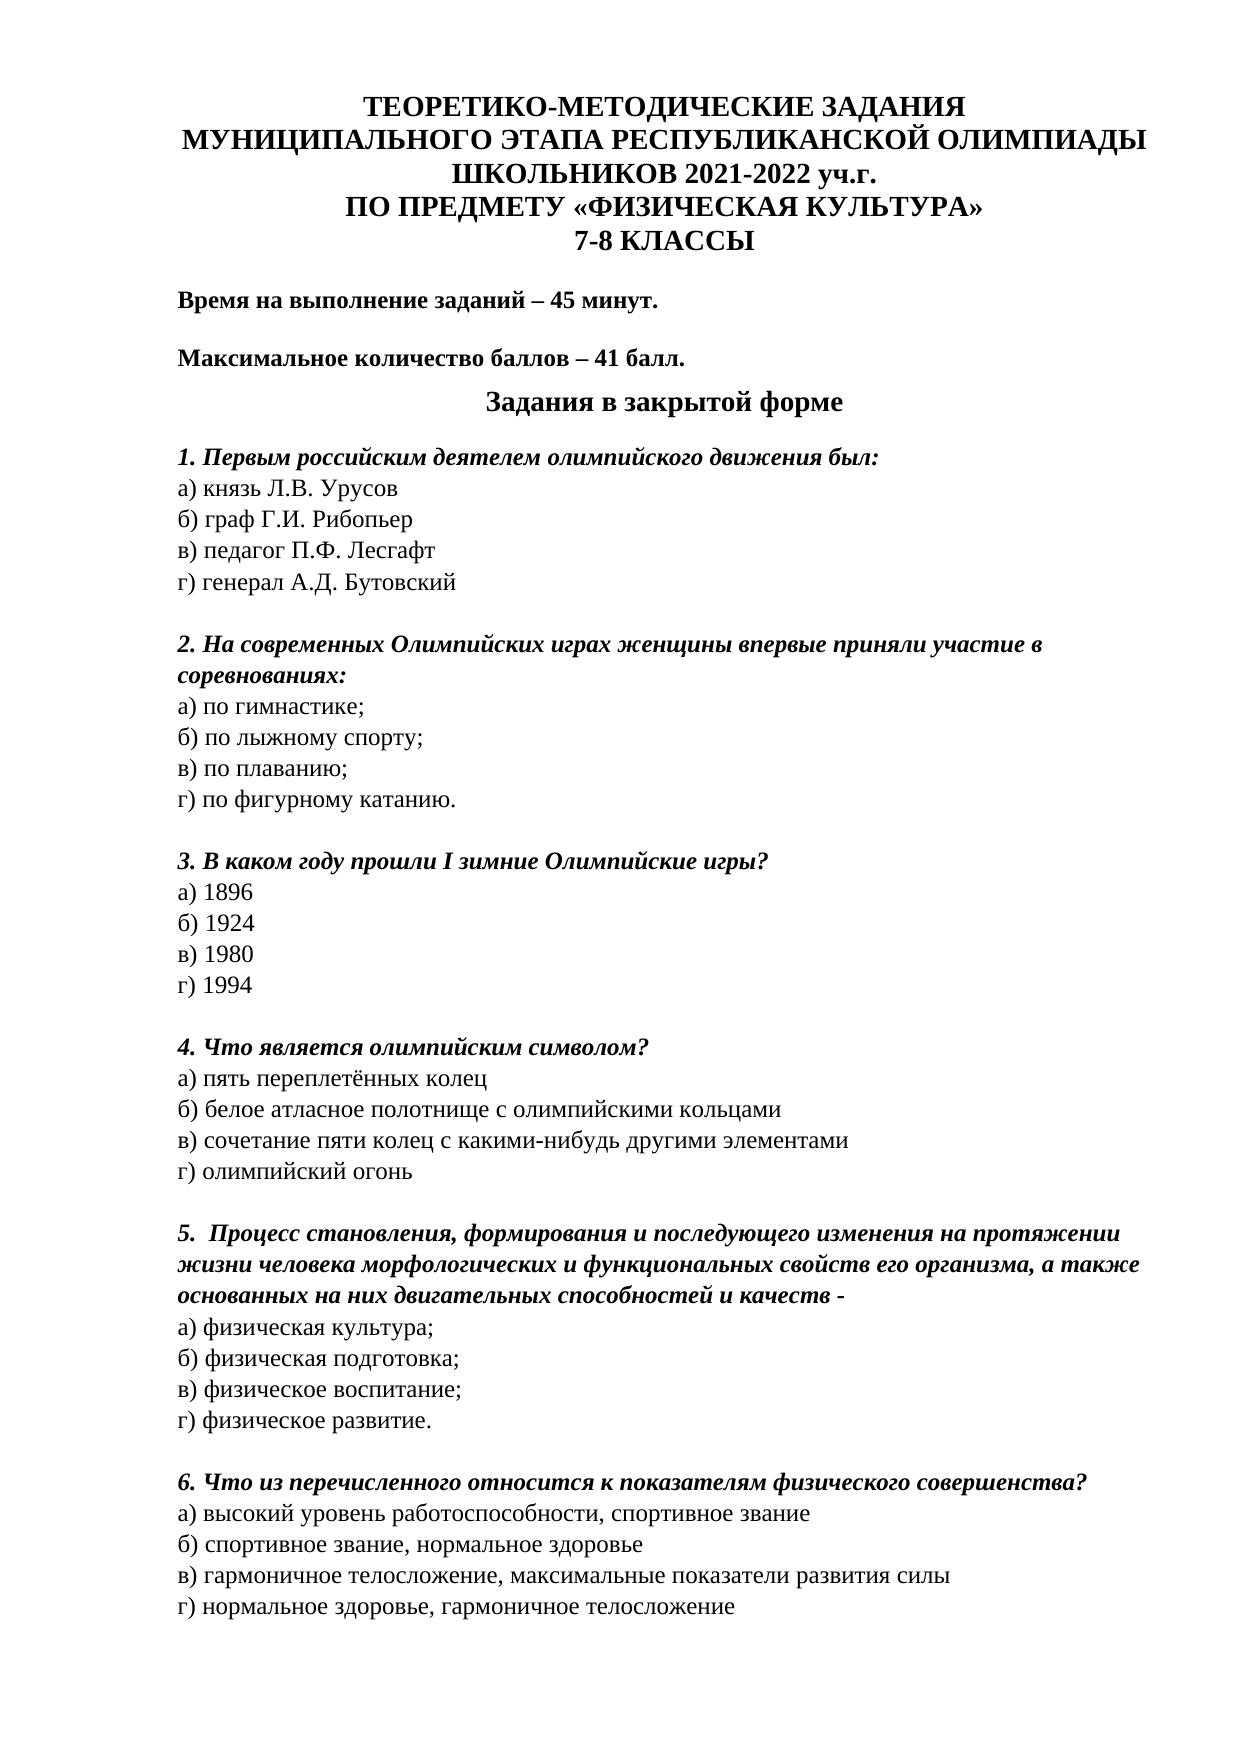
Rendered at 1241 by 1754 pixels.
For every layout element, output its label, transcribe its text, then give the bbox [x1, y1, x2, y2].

text 5. Процесс становления, формирования и последующего изменения на протяжении жизни человека морфологических и функциональных свойств его организма, а также основанных на них двигательных способностей и качеств - [177, 1218, 1152, 1309]
text Максимальное количество баллов – 41 балл. [177, 343, 1152, 371]
text 7-8 КЛАССЫ [177, 223, 1152, 256]
text в) сочетание пяти колец с какими-нибудь другими элементами [177, 1125, 1152, 1154]
text г) нормальное здоровье, гармоничное телосложение [177, 1591, 1152, 1620]
text 1. Первым российским деятелем олимпийского движения был: [177, 442, 1152, 471]
text Время на выполнение заданий – 45 минут. [177, 285, 1152, 314]
text в) по плаванию; [177, 753, 1152, 782]
text в) педагог П.Ф. Лесгафт [177, 536, 1152, 564]
text ПО ПРЕДМЕТУ «ФИЗИЧЕСКАЯ КУЛЬТУРА» [177, 189, 1152, 223]
text в) физическое воспитание; [177, 1374, 1152, 1402]
text а) 1896 [177, 877, 1152, 906]
text 6. Что из перечисленного относится к показателям физического совершенства? [177, 1467, 1152, 1496]
text а) пять переплетённых колец [177, 1063, 1152, 1092]
text Задания в закрытой форме [177, 384, 1152, 417]
text в) 1980 [177, 939, 1152, 968]
text г) физическое развитие. [177, 1405, 1152, 1433]
text г) генерал А.Д. Бутовский [177, 567, 1152, 595]
text б) граф Г.И. Рибопьер [177, 504, 1152, 533]
text б) физическая подготовка; [177, 1343, 1152, 1371]
text 4. Что является олимпийским символом? [177, 1032, 1152, 1061]
text б) белое атласное полотнище с олимпийскими кольцами [177, 1094, 1152, 1123]
text ТЕОРЕТИКО-МЕТОДИЧЕСКИЕ ЗАДАНИЯ [177, 89, 1152, 122]
text г) олимпийский огонь [177, 1156, 1152, 1185]
text г) 1994 [177, 970, 1152, 999]
text МУНИЦИПАЛЬНОГО ЭТАПА РЕСПУБЛИКАНСКОЙ ОЛИМПИАДЫ ШКОЛЬНИКОВ 2021-2022 уч.г. [177, 122, 1152, 189]
text а) физическая культура; [177, 1312, 1152, 1340]
text б) спортивное звание, нормальное здоровье [177, 1529, 1152, 1558]
text 3. В каком году прошли I зимние Олимпийские игры? [177, 846, 1152, 875]
text г) по фигурному катанию. [177, 784, 1152, 813]
text 2. На современных Олимпийских играх женщины впервые приняли участие в соревнованиях: [177, 629, 1152, 688]
text а) высокий уровень работоспособности, спортивное звание [177, 1498, 1152, 1527]
text а) князь Л.В. Урусов [177, 473, 1152, 502]
text б) 1924 [177, 908, 1152, 937]
text в) гармоничное телосложение, максимальные показатели развития силы [177, 1560, 1152, 1589]
text б) по лыжному спорту; [177, 722, 1152, 751]
text а) по гимнастике; [177, 691, 1152, 719]
